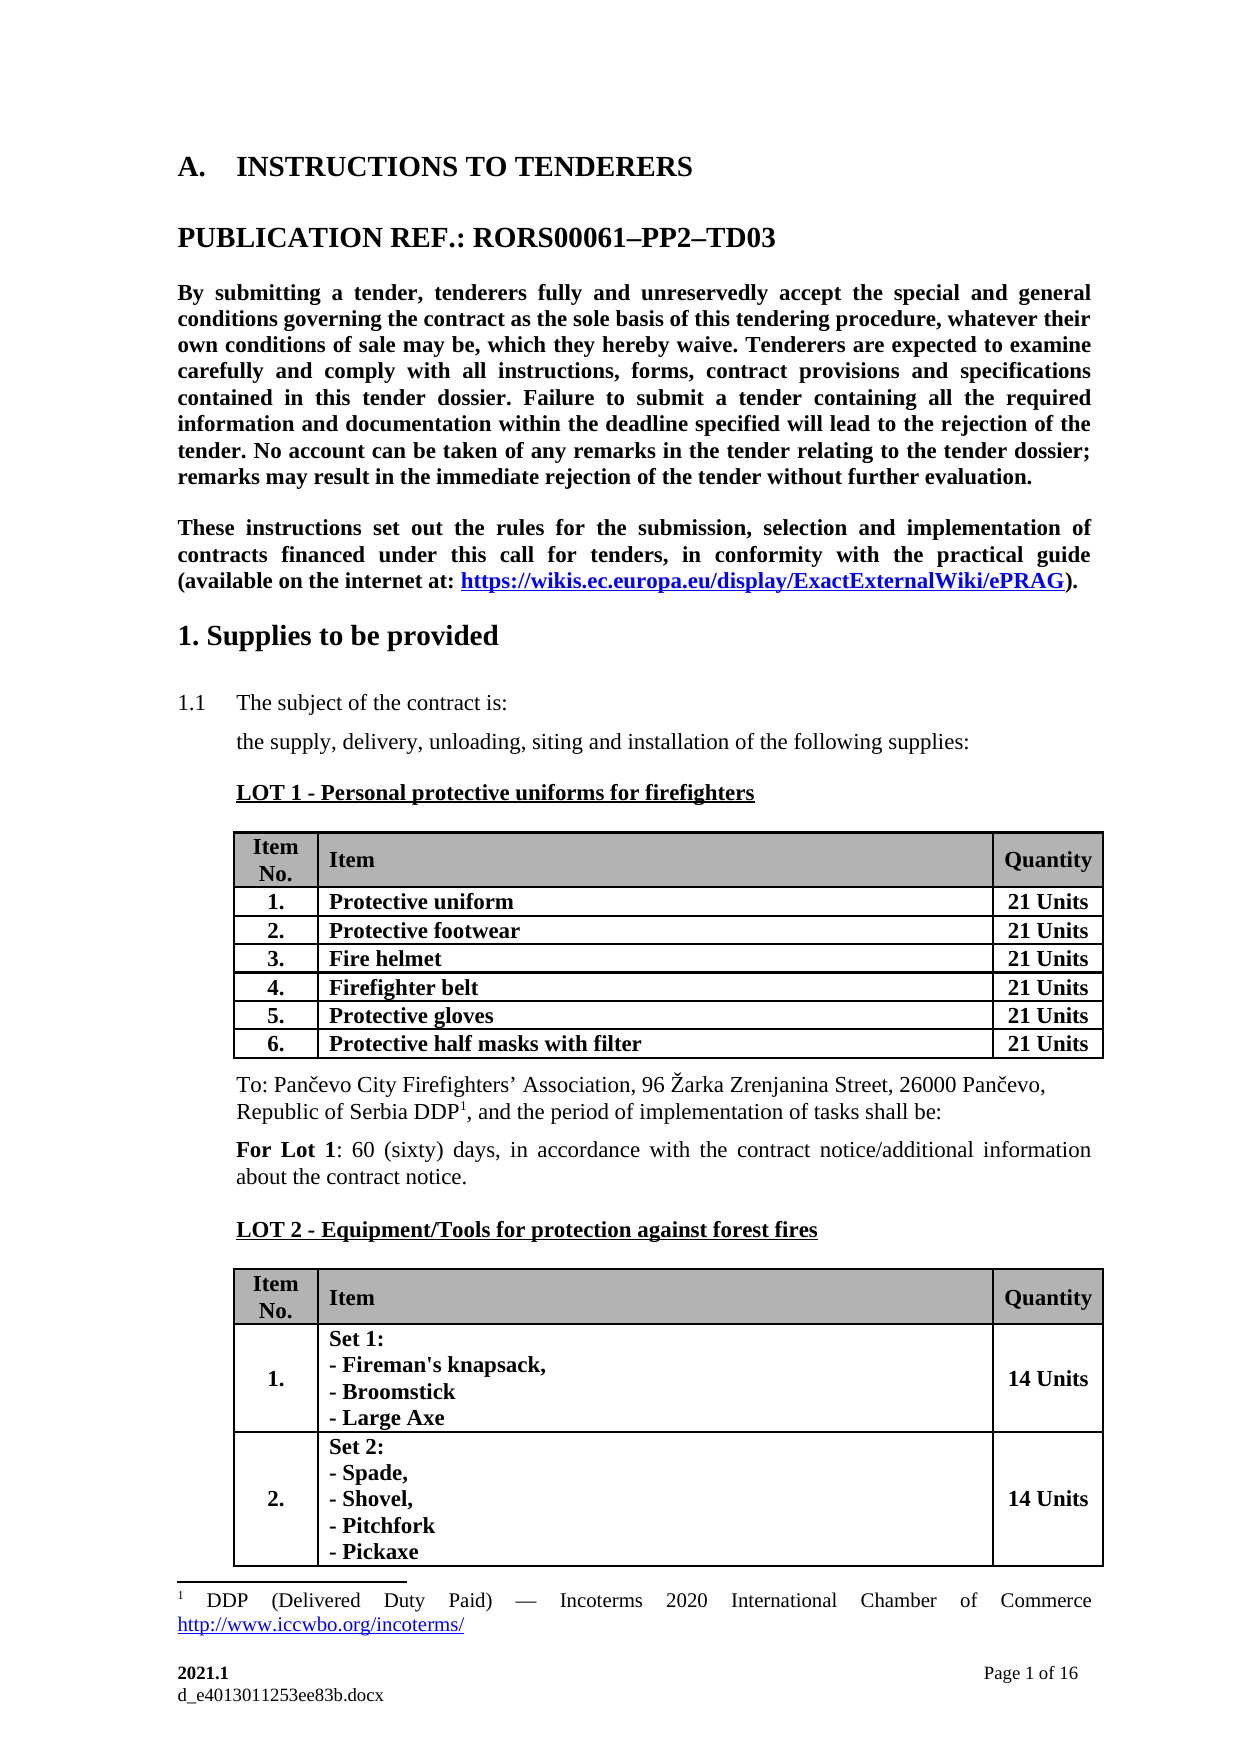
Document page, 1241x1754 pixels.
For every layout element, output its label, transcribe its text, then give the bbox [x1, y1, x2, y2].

subtitle A. INSTRUCTIONS TO TENDERERS [177, 149, 1092, 182]
table_header Item [319, 1270, 992, 1323]
text LOT 1 - Personal protective uniforms for firefighters [236, 779, 1092, 805]
subtitle 1. Supplies to be provided [177, 618, 1092, 652]
subtitle These instructions set out the rules for the submission, selection and implementation of contracts financed under this call for tenders, in conformity with the practical guide (available on the internet at: https://wikis.ec.europa.eu/display/ExactExternalWiki/ePRAG). [177, 514, 1092, 593]
table_header Item [319, 834, 992, 886]
table_header Quantity [994, 1270, 1102, 1323]
table_cell 14 Units [994, 1325, 1102, 1431]
subtitle PUBLICATION REF.: RORS00061–PP2–TD03 [177, 220, 1092, 253]
table_cell Set 2: - Spade, - Shovel, - Pitchfork - Pickaxe [319, 1433, 992, 1564]
text To: Pančevo City Firefighters’ Association, 96 Žarka Zrenjanina Street, 26000 Pančevo, Republic of Serbia DDP, and the period of implementation of tasks shall be: [236, 1071, 1092, 1124]
table_cell 5. [235, 1002, 317, 1028]
table_cell 21 Units [994, 974, 1102, 1000]
table_cell 3. [235, 945, 317, 971]
table_cell 14 Units [994, 1433, 1102, 1564]
table_cell Fire helmet [319, 945, 992, 971]
table_header Item No. [235, 834, 317, 886]
table_cell Protective footwear [319, 917, 992, 943]
table_cell Protective uniform [319, 888, 992, 914]
subtitle By submitting a tender, tenderers fully and unreservedly accept the special and general conditions governing the contract as the sole basis of this tendering procedure, whatever their own conditions of sale may be, which they hereby waive. Tenderers are expected to examine carefully and comply with all instructions, forms, contract provisions and specifications contained in this tender dossier. Failure to submit a tender containing all the required information and documentation within the deadline specified will lead to the rejection of the tender. No account can be taken of any remarks in the tender relating to the tender dossier; remarks may result in the immediate rejection of the tender without further evaluation. [177, 278, 1092, 489]
table_cell 1. [235, 1325, 317, 1431]
table_cell 21 Units [994, 917, 1102, 943]
text For Lot 1: 60 (sixty) days, in accordance with the contract notice/additional information about the contract notice. [236, 1137, 1092, 1189]
table_cell 21 Units [994, 1002, 1102, 1028]
table_cell 21 Units [994, 888, 1102, 914]
text the supply, delivery, unloading, siting and installation of the following supplies: [236, 728, 1092, 755]
table_cell 21 Units [994, 945, 1102, 971]
table_cell 6. [235, 1030, 317, 1057]
table_cell 1. [235, 888, 317, 914]
table_header Quantity [994, 834, 1102, 886]
table_cell 4. [235, 974, 317, 1000]
table_cell 21 Units [994, 1030, 1102, 1057]
table_cell Protective gloves [319, 1002, 992, 1028]
text LOT 2 - Equipment/Tools for protection against forest fires [236, 1216, 1092, 1242]
table_cell 2. [235, 917, 317, 943]
table_header Item No. [235, 1270, 317, 1323]
table_cell 2. [235, 1433, 317, 1564]
table_cell Set 1: - Fireman's knapsack, - Broomstick - Large Axe [319, 1325, 992, 1431]
table_cell Firefighter belt [319, 974, 992, 1000]
table_cell Protective half masks with filter [319, 1030, 992, 1057]
subtitle 1.1 The subject of the contract is: [177, 689, 1092, 716]
